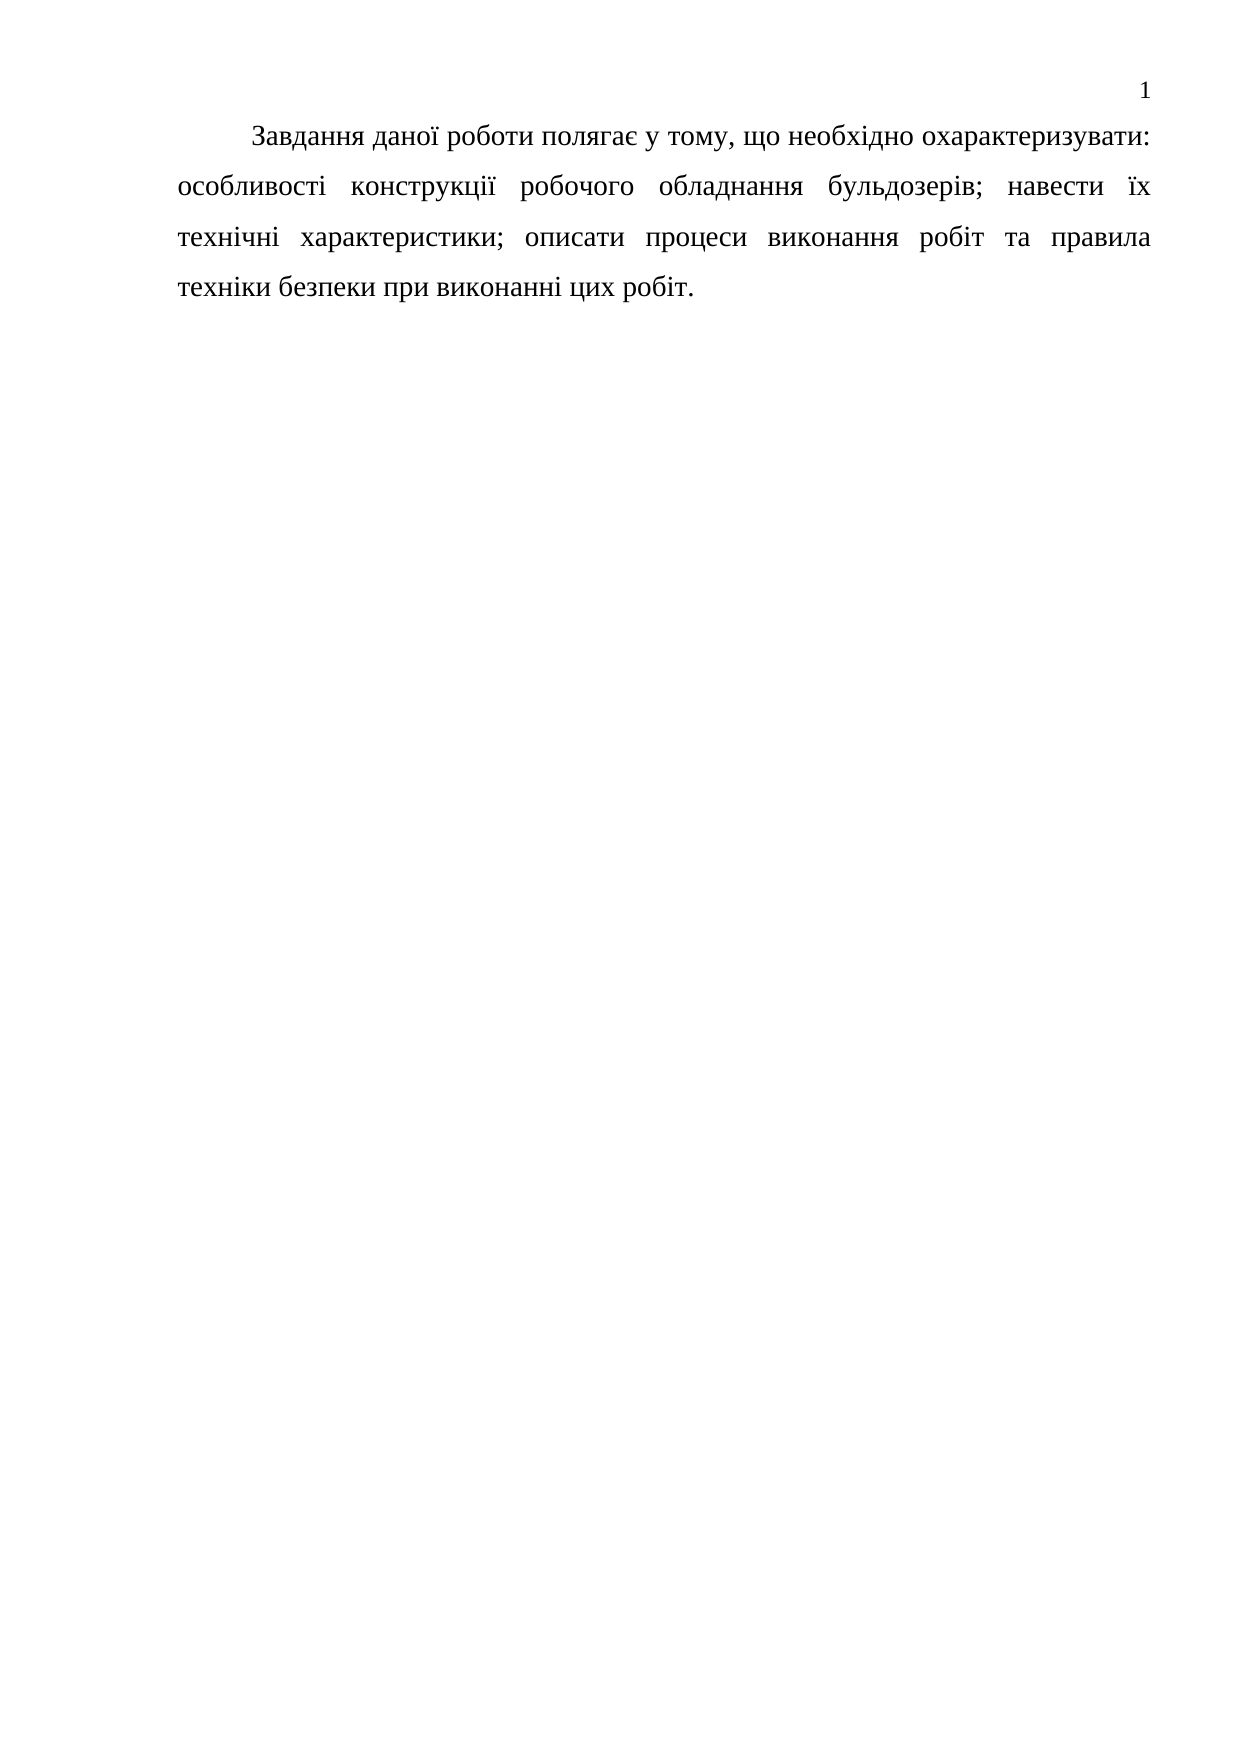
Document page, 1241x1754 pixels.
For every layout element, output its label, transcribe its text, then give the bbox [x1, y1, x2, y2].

text Завдання даної роботи полягає у тому, що необхідно охарактеризувати: особливості конструкції робочого обладнання бульдозерів; навести їх технічні характеристики; описати процеси виконання робіт та правила техніки безпеки при виконанні цих робіт. [177, 118, 1152, 303]
